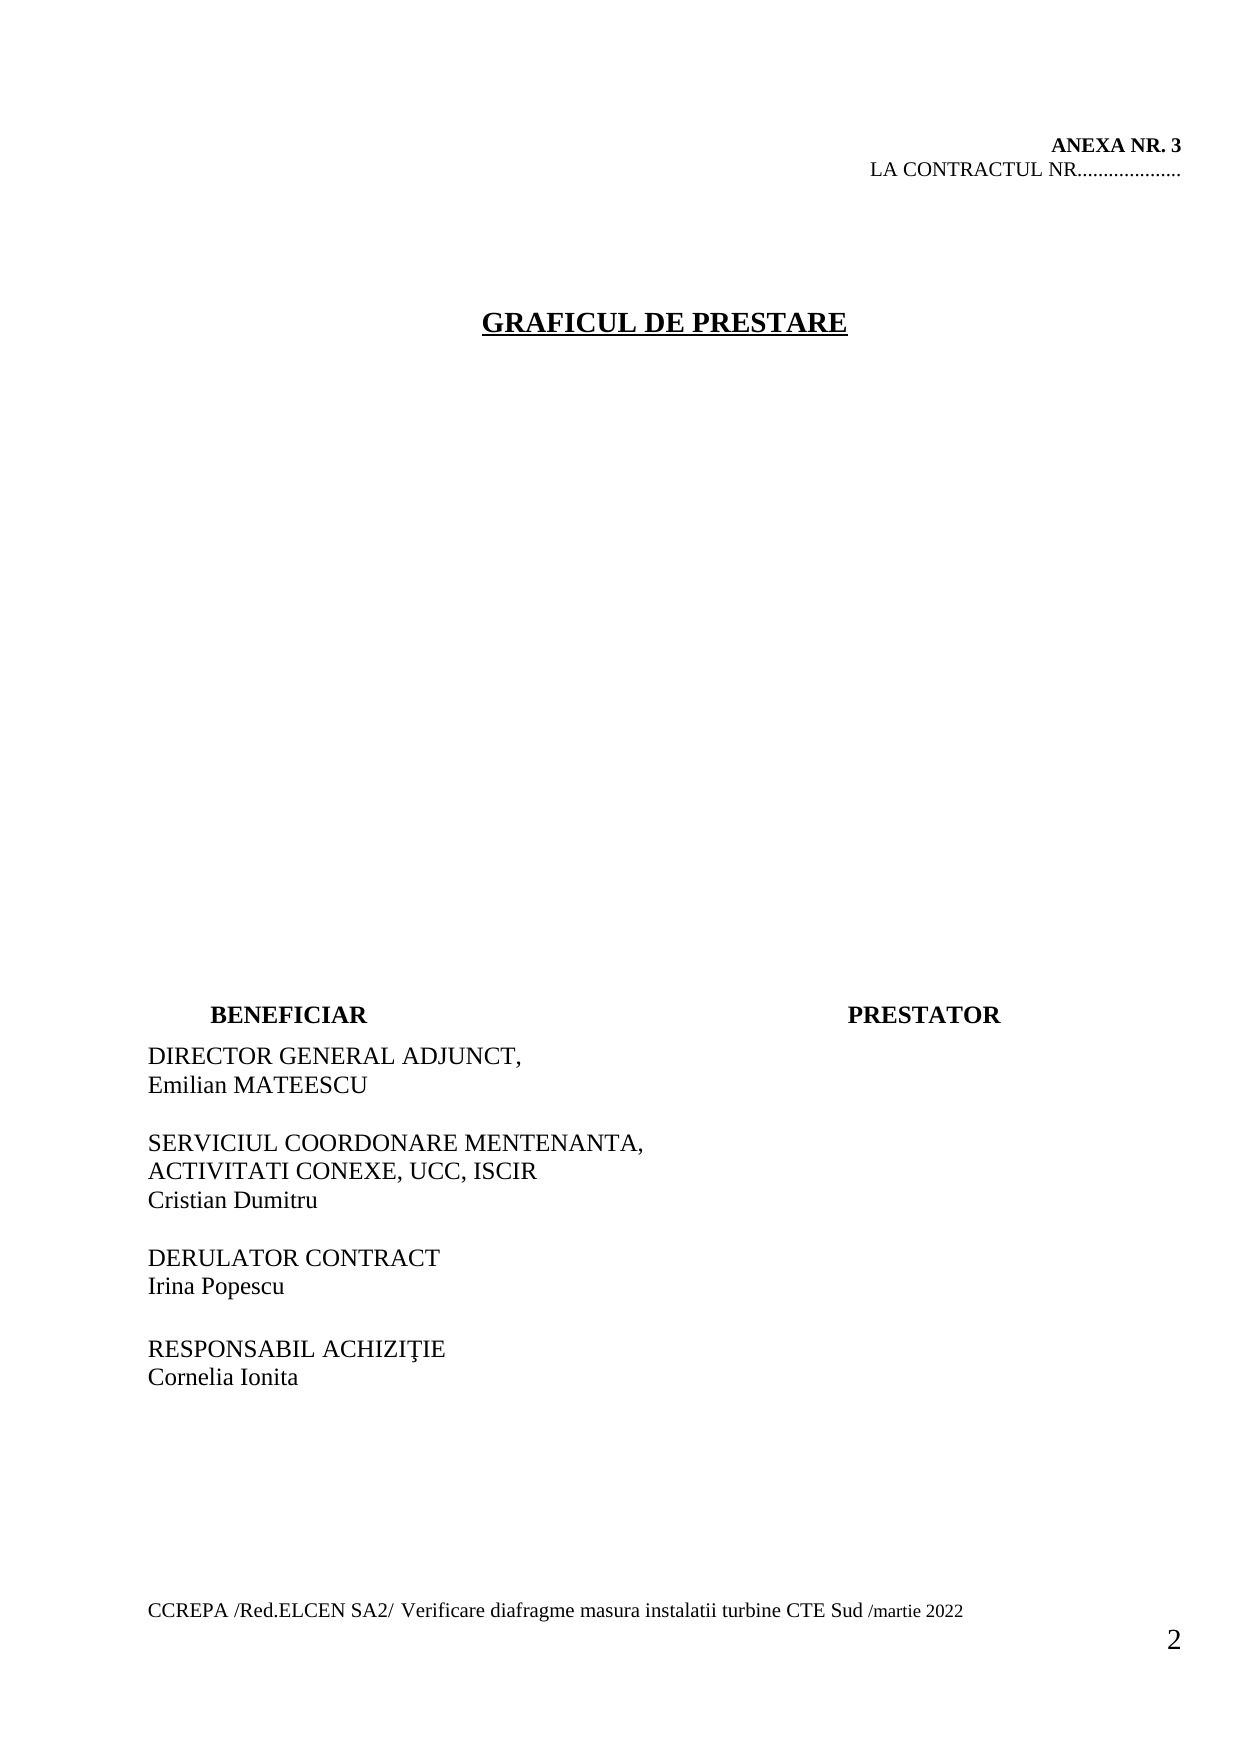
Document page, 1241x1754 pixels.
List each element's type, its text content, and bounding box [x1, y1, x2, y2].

text DIRECTOR GENERAL ADJUNCT, [148, 1041, 1181, 1070]
text DERULATOR CONTRACT [148, 1243, 1181, 1271]
text GRAFICUL DE PRESTARE [148, 305, 1181, 339]
text Irina Popescu [148, 1271, 1181, 1300]
text ANEXA NR. 3 [148, 133, 1181, 157]
text Emilian MATEESCU [148, 1070, 1181, 1099]
text Cornelia Ionita [148, 1362, 1181, 1391]
text ACTIVITATI CONEXE, UCC, ISCIR [148, 1156, 1181, 1185]
text SERVICIUL COORDONARE MENTENANTA, [148, 1128, 1181, 1156]
text RESPONSABIL ACHIZIŢIE [148, 1334, 1181, 1362]
text Cristian Dumitru [148, 1185, 1181, 1214]
text BENEFICIAR PRESTATOR [148, 1000, 1181, 1029]
text LA CONTRACTUL NR.................... [148, 157, 1181, 181]
